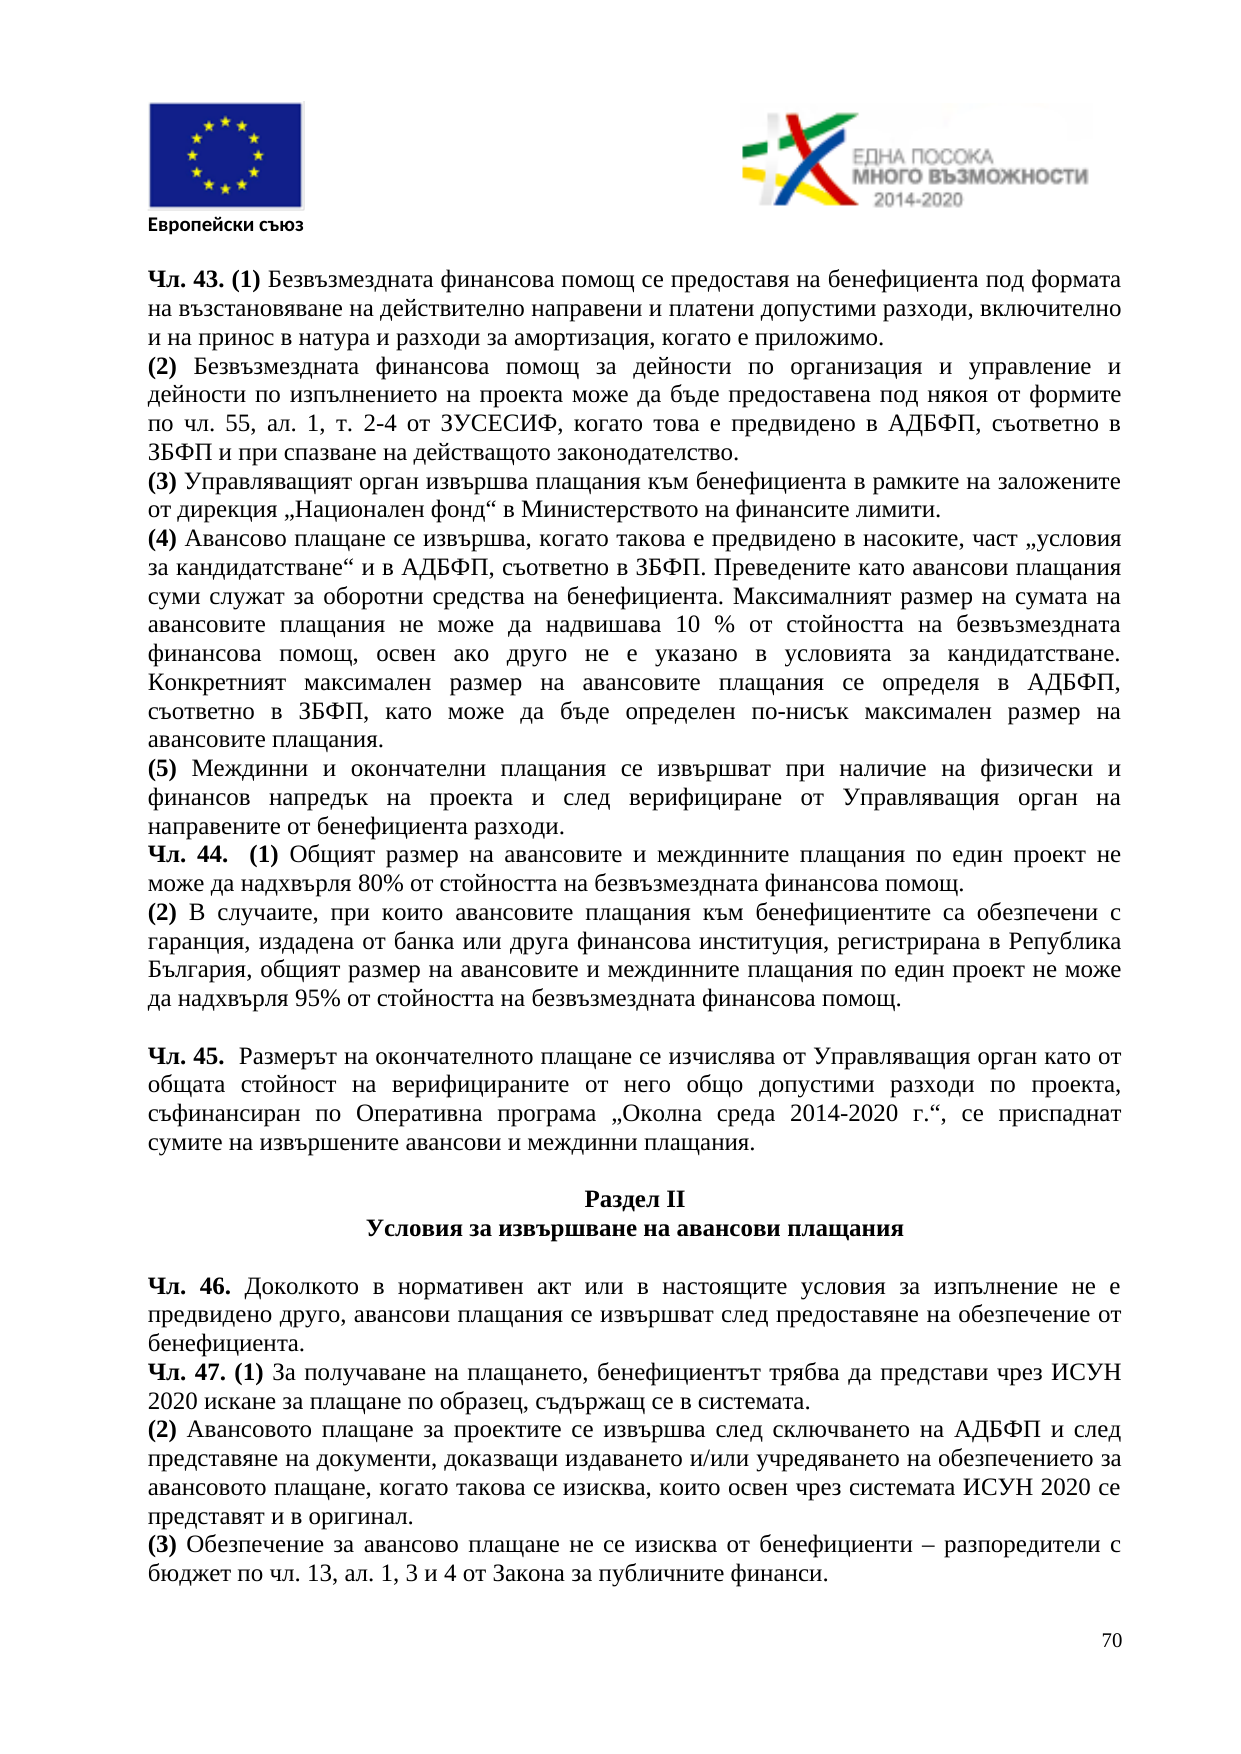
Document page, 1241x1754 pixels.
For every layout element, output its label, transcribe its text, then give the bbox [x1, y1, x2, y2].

text Чл. 46. Доколкото в нормативен акт или в настоящите условия за изпълнение не е предвидено друго, авансови плащания се извършват след предоставяне на обезпечение от бенефициента. [148, 1271, 1122, 1357]
picture [739, 103, 1093, 212]
text Чл. 47. (1) За получаване на плащането, бенефициентът трябва да представи чрез ИСУН 2020 искане за плащане по образец, съдържащ се в системата. [148, 1357, 1122, 1414]
text Чл. 45. Размерът на окончателното плащане се изчислява от Управляващия орган като от общата стойност на верифицираните от него общо допустими разходи по проекта, съфинансиран по Оперативна програма „Околна среда 2014-2020 г.“, се приспаднат сумите на извършените авансови и междинни плащания. [148, 1041, 1122, 1156]
text (2) Авансовото плащане за проектите се извършва след сключването на АДБФП и след представяне на документи, доказващи издаването и/или учредяването на обезпечението за авансовото плащане, когато такова се изисква, които освен чрез системата ИСУН 2020 се представят и в оригинал. [148, 1414, 1122, 1529]
text (5) Междинни и окончателни плащания се извършват при наличие на физически и финансов напредък на проекта и след верифициране от Управляващия орган на направените от бенефициента разходи. [148, 753, 1122, 839]
text Чл. 43. (1) Безвъзмездната финансова помощ се предоставя на бенефициента под формата на възстановяване на действително направени и платени допустими разходи, включително и на принос в натура и разходи за амортизация, когато е приложимо. [148, 264, 1122, 351]
text (2) Безвъзмездната финансова помощ за дейности по организация и управление и дейности по изпълнението на проекта може да бъде предоставена под някоя от формите по чл. 55, ал. 1, т. 2-4 от ЗУСЕСИФ, когато това е предвидено в АДБФП, съответно в ЗБФП и при спазване на действащото законодателство. [148, 351, 1122, 466]
text (2) В случаите, при които авансовите плащания към бенефициентите са обезпечени с гаранция, издадена от банка или друга финансова институция, регистрирана в Република България, общият размер на авансовите и междинните плащания по един проект не може да надхвърля 95% от стойността на безвъзмездната финансова помощ. [148, 897, 1122, 1012]
text Условия за извършване на авансови плащания [148, 1213, 1122, 1242]
text Чл. 44. (1) Общият размер на авансовите и междинните плащания по един проект не може да надхвърля 80% от стойността на безвъзмездната финансова помощ. [148, 839, 1122, 897]
text (3) Обезпечение за авансово плащане не се изисква от бенефициенти – разпоредители с бюджет по чл. 13, ал. 1, 3 и 4 от Закона за публичните финанси. [148, 1529, 1122, 1587]
text Раздел II [148, 1184, 1122, 1213]
text (4) Авансово плащане се извършва, когато такова е предвидено в насоките, част „условия за кандидатстване“ и в АДБФП, съответно в ЗБФП. Преведените като авансови плащания суми служат за оборотни средства на бенефициента. Максималният размер на сумата на авансовите плащания не може да надвишава 10 % от стойността на безвъзмездната финансова помощ, освен ако друго не е указано в условията за кандидатстване. Конкретният максимален размер на авансовите плащания се определя в АДБФП, съответно в ЗБФП, като може да бъде определен по-нисък максимален размер на авансовите плащания. [148, 523, 1122, 753]
picture [147, 101, 306, 212]
text (3) Управляващият орган извършва плащания към бенефициента в рамките на заложените от дирекция „Национален фонд“ в Министерството на финансите лимити. [148, 466, 1122, 523]
